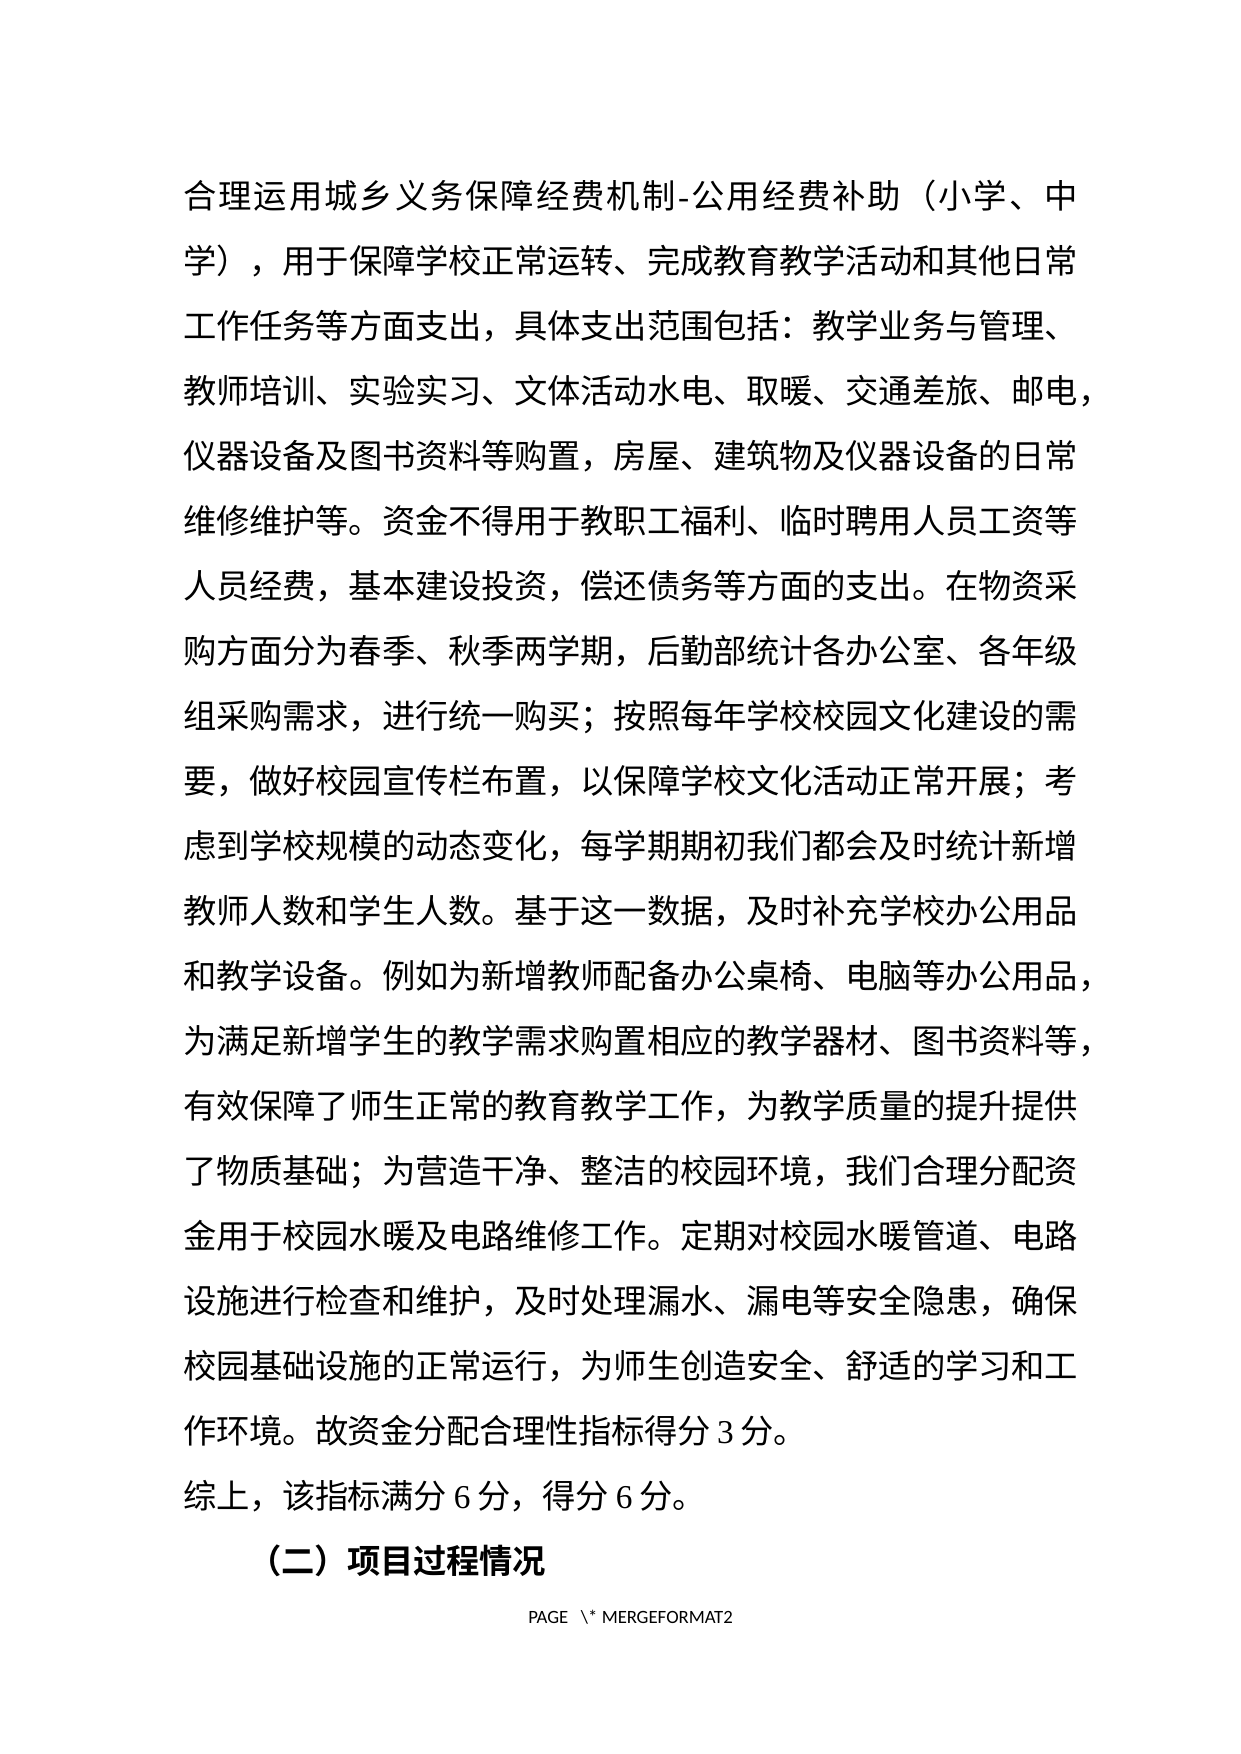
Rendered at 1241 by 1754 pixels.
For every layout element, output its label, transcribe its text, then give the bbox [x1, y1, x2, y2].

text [183, 162, 1078, 1527]
text （二）项目过程情况 [183, 1527, 1078, 1592]
